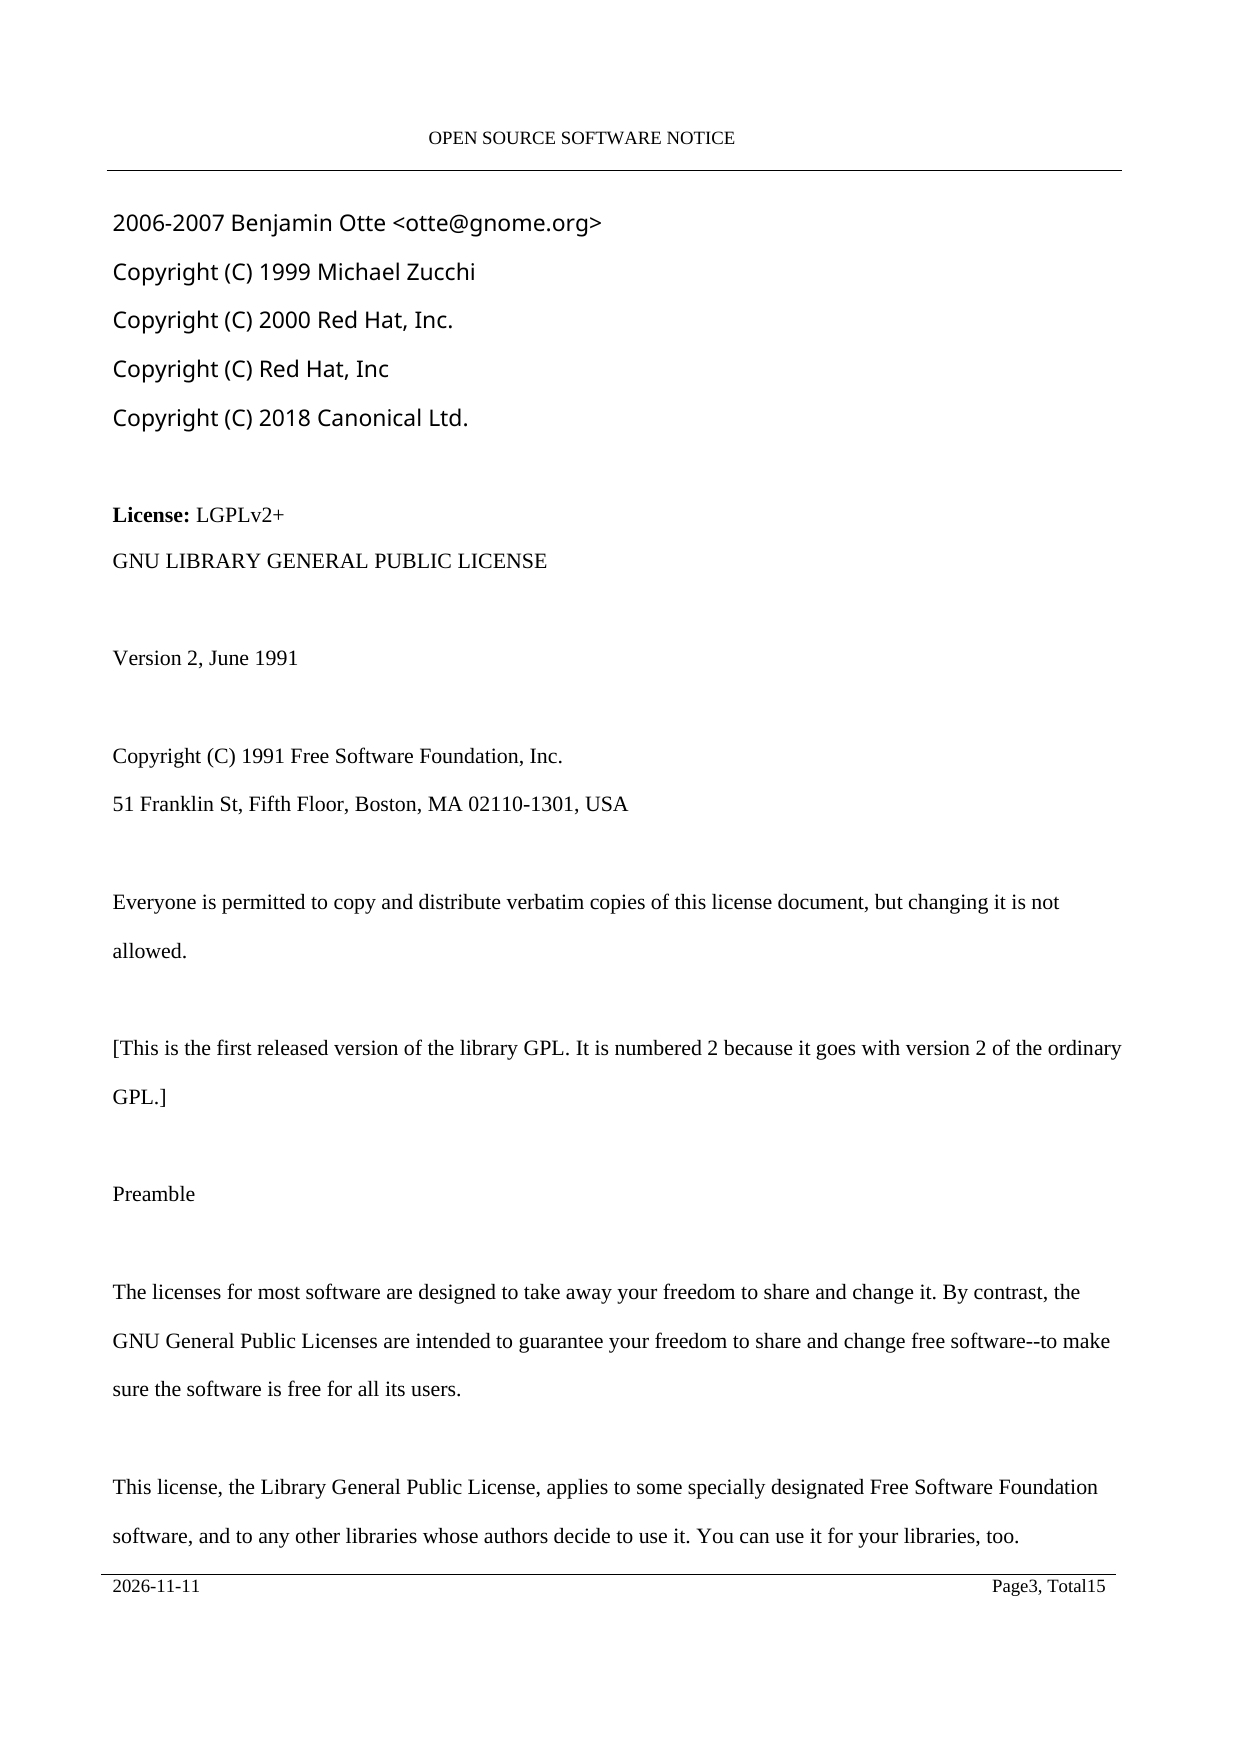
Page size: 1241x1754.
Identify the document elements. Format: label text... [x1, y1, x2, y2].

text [112, 544, 1128, 1551]
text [112, 206, 1128, 483]
text License: LGPLv2+ [112, 499, 1128, 531]
